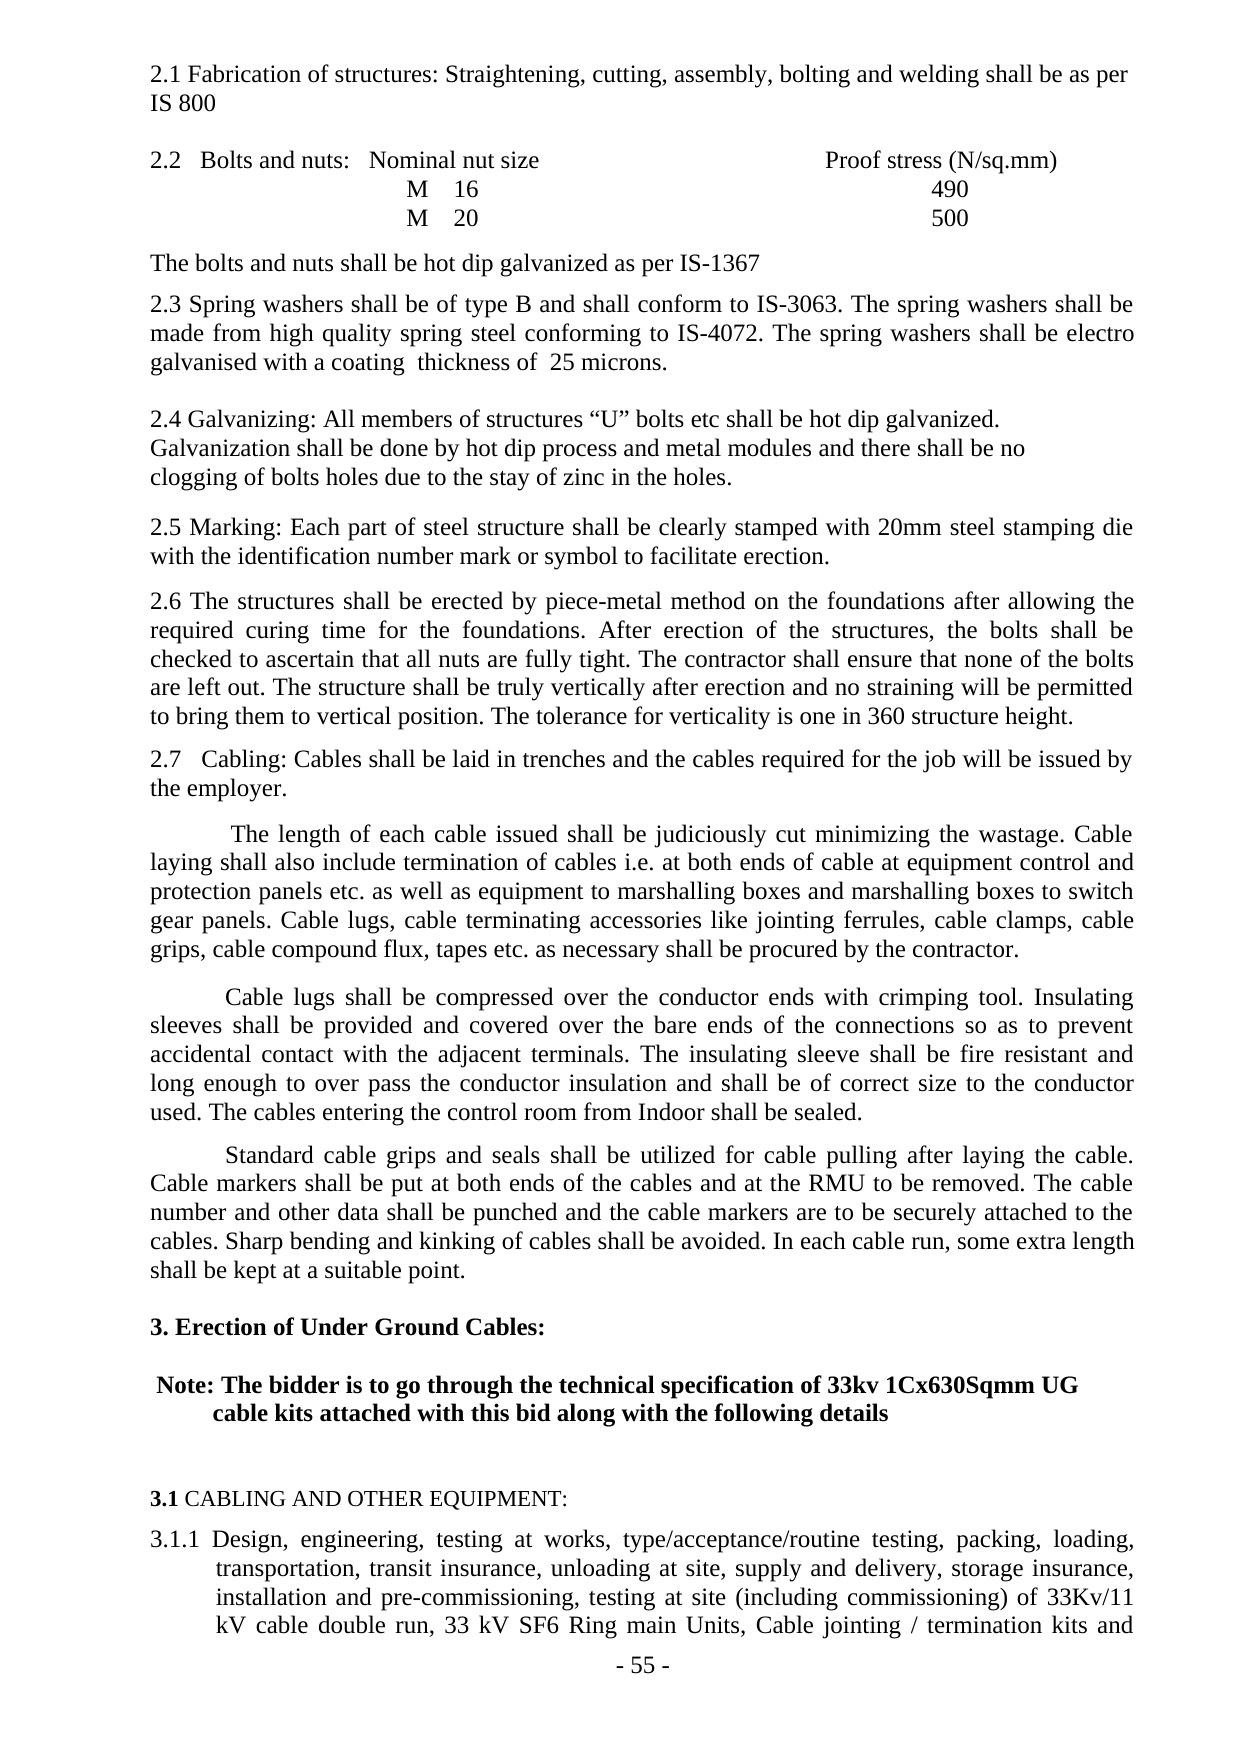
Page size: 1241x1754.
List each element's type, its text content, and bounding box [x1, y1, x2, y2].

text M 16 490 [150, 174, 1135, 203]
list 2.5 Marking: Each part of steel structure shall be clearly stamped with 20mm steel stamping die with the identification number mark or symbol to facilitate erection. [150, 512, 1135, 569]
text Standard cable grips and seals shall be utilized for cable pulling after laying the cable. Cable markers shall be put at both ends of the cables and at the RMU to be removed. The cable number and other data shall be punched and the cable markers are to be securely attached to the cables. Sharp bending and kinking of cables shall be avoided. In each cable run, some extra length shall be kept at a suitable point. [150, 1140, 1135, 1283]
list clogging of bolts holes due to the stay of zinc in the holes. [150, 462, 1135, 490]
text 3.1 CABLING AND OTHER EQUIPMENT: [150, 1485, 1135, 1511]
text The bolts and nuts shall be hot dip galvanized as per IS-1367 [150, 248, 1135, 277]
text 2.6 The structures shall be erected by piece-metal method on the foundations after allowing the required curing time for the foundations. After erection of the structures, the bolts shall be checked to ascertain that all nuts are fully tight. The contractor shall ensure that none of the bolts are left out. The structure shall be truly vertically after erection and no straining will be permitted to bring them to vertical position. The tolerance for verticality is one in 360 structure height. [150, 586, 1135, 730]
list Galvanization shall be done by hot dip process and metal modules and there shall be no [150, 433, 1135, 462]
text 2.1 Fabrication of structures: Straightening, cutting, assembly, bolting and welding shall be as per IS 800 [150, 59, 1135, 145]
text Note: The bidder is to go through the technical specification of 33kv 1Cx630Sqmm UG cable kits attached with this bid along with the following details [150, 1370, 1135, 1427]
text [150, 1524, 1135, 1639]
text 3. Erection of Under Ground Cables: [150, 1312, 1135, 1341]
text The length of each cable issued shall be judiciously cut minimizing the wastage. Cable laying shall also include termination of cables i.e. at both ends of cable at equipment control and protection panels etc. as well as equipment to marshalling boxes and marshalling boxes to switch gear panels. Cable lugs, cable terminating accessories like jointing ferrules, cable clamps, cable grips, cable compound flux, tapes etc. as necessary shall be procured by the contractor. [150, 819, 1135, 962]
text M 20 500 [150, 203, 1135, 232]
text 2.7 Cabling: Cables shall be laid in trenches and the cables required for the job will be issued by the employer. [150, 744, 1135, 802]
text 2.2 Bolts and nuts: Nominal nut size Proof stress (N/sq.mm) [150, 145, 1135, 174]
text Cable lugs shall be compressed over the conductor ends with crimping tool. Insulating sleeves shall be provided and covered over the bare ends of the connections so as to prevent accidental contact with the adjacent terminals. The insulating sleeve shall be fire resistant and long enough to over pass the conductor insulation and shall be of correct size to the conductor used. The cables entering the control room from Indoor shall be sealed. [150, 982, 1135, 1125]
list 2.3 Spring washers shall be of type B and shall conform to IS-3063. The spring washers shall be made from high quality spring steel conforming to IS-4072. The spring washers shall be electro galvanised with a coating thickness of 25 microns. [150, 289, 1135, 375]
list 2.4 Galvanizing: All members of structures “U” bolts etc shall be hot dip galvanized. [150, 404, 1135, 433]
